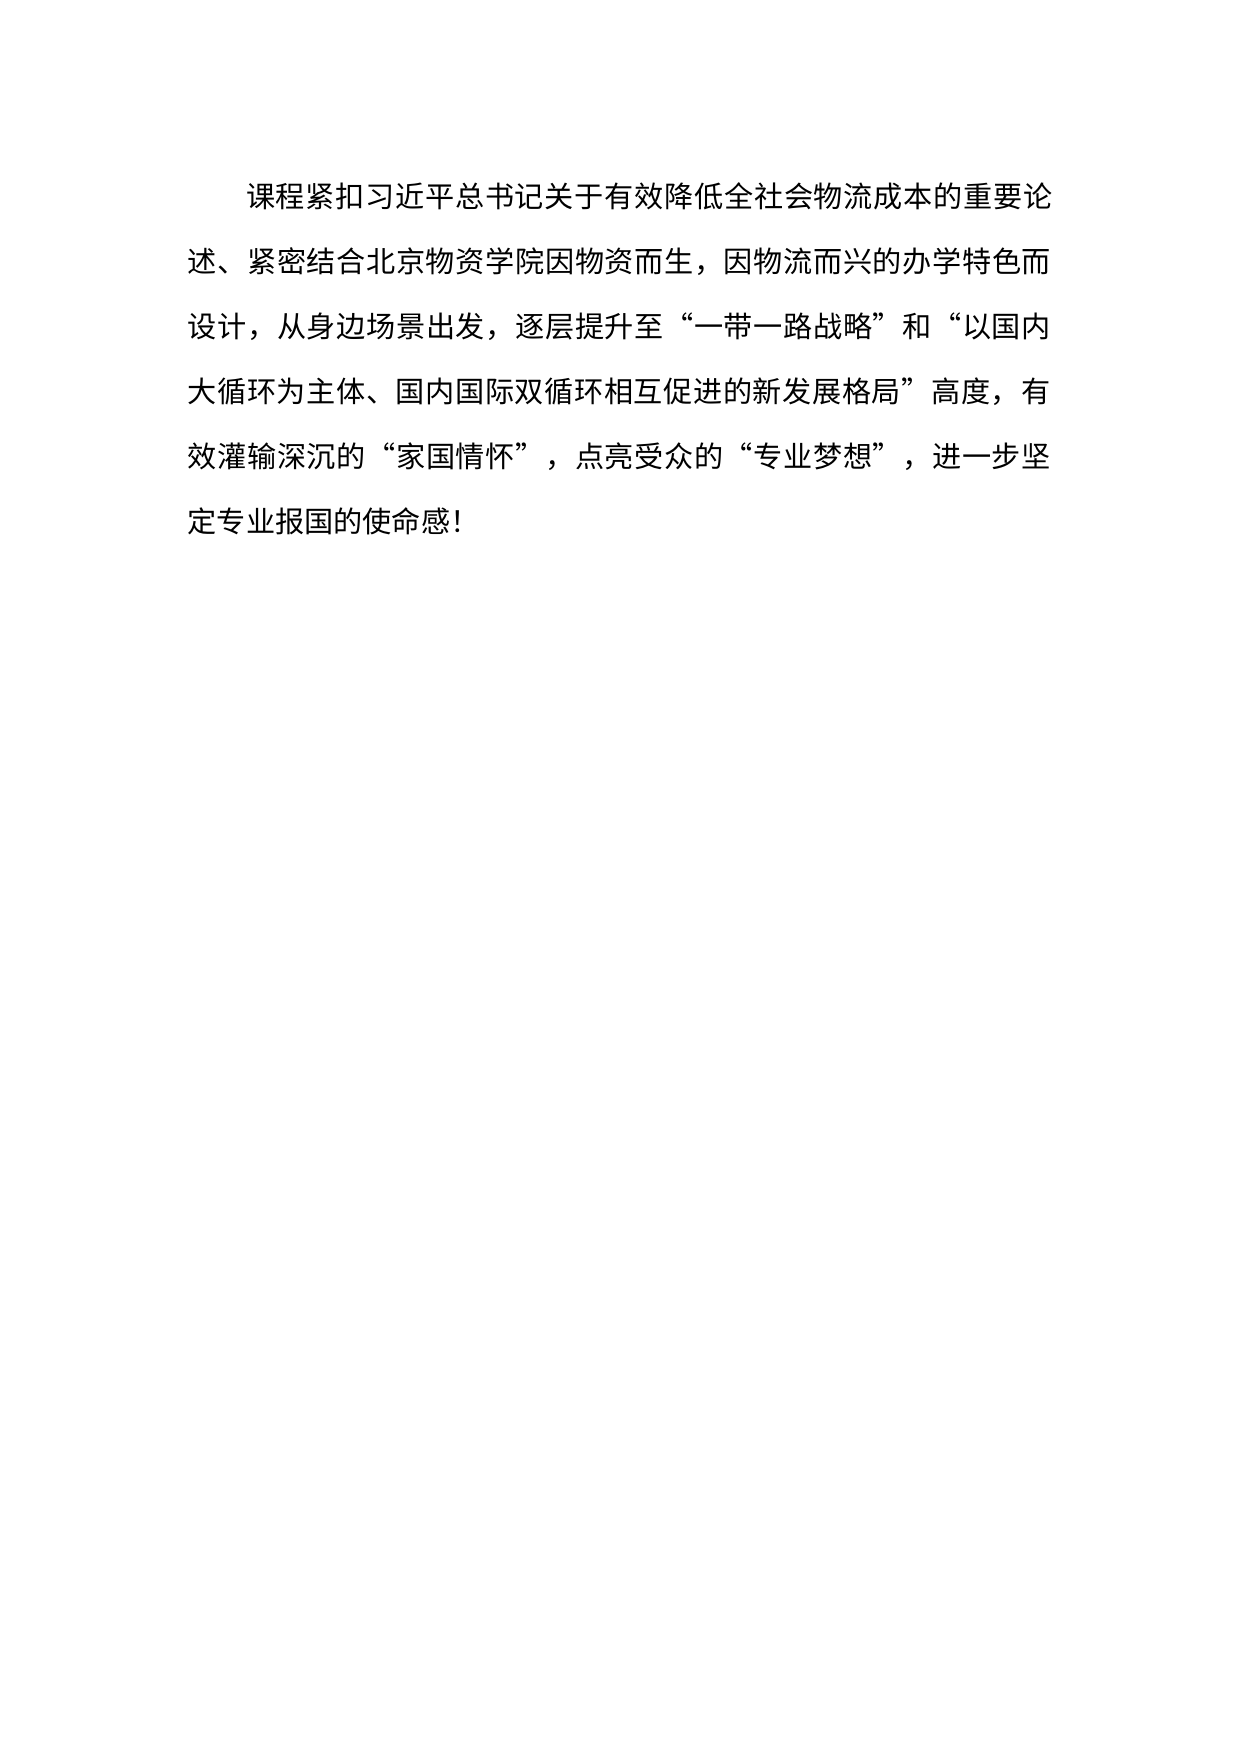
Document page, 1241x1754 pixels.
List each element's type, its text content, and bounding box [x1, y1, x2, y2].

text 课程紧扣习近平总书记关于有效降低全社会物流成本的重要论述、紧密结合北京物资学院因物资而生，因物流而兴的办学特色而设计，从身边场景出发，逐层提升至“一带一路战略”和“以国内大循环为主体、国内国际双循环相互促进的新发展格局”高度，有效灌输深沉的“家国情怀”，点亮受众的“专业梦想”，进一步坚定专业报国的使命感！ [187, 162, 1053, 552]
